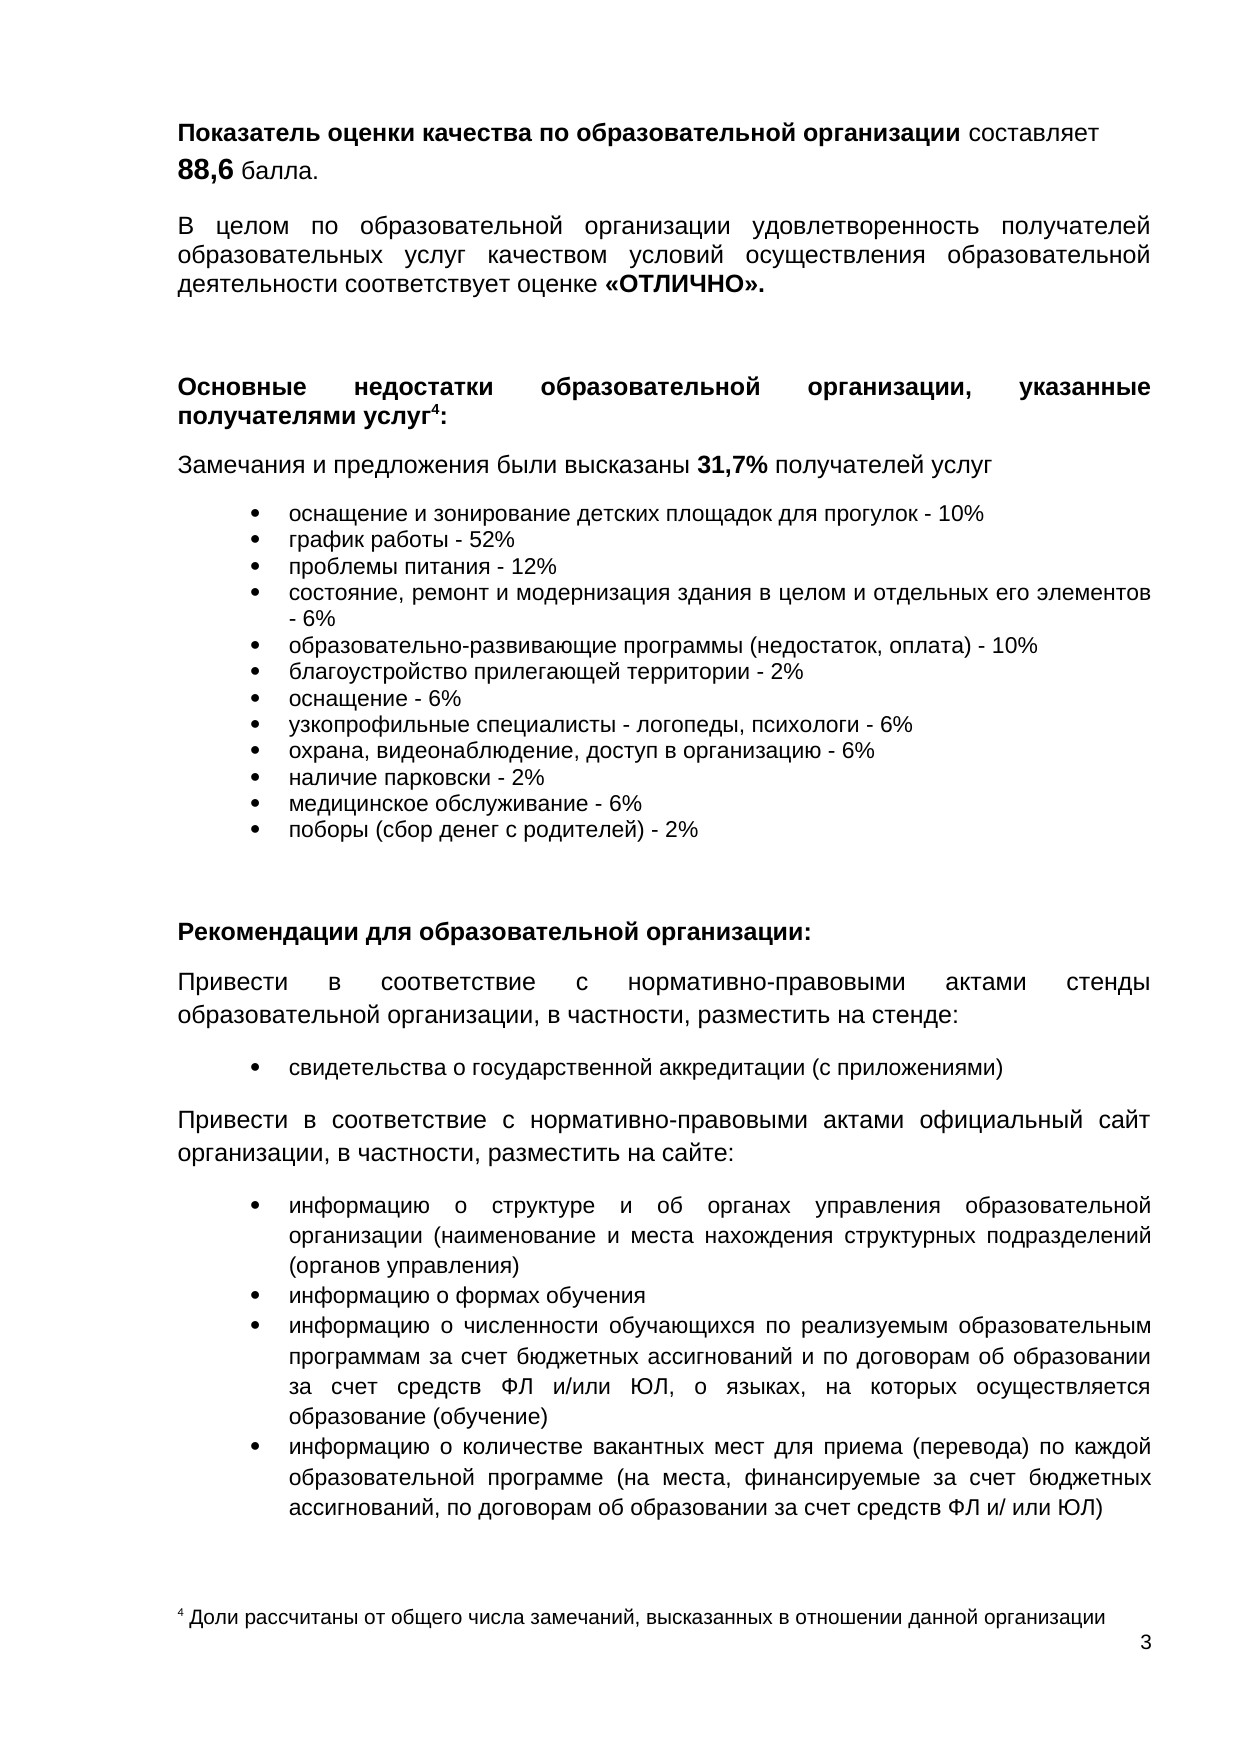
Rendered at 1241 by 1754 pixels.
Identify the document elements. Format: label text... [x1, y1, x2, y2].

list информацию о численности обучающихся по реализуемым образовательным программам за счет бюджетных ассигнований и по договорам об образовании за счет средств ФЛ и/или ЮЛ, о языках, на которых осуществляется образование (обучение) [251, 1312, 1152, 1429]
list свидетельства о государственной аккредитации (с приложениями) [251, 1054, 1152, 1080]
text Основные недостатки образовательной организации, указанные получателями услуг: [177, 372, 1152, 429]
list оснащение и зонирование детских площадок для прогулок - 10% [251, 500, 1152, 526]
list узкопрофильные специалисты - логопеды, психологи - 6% [251, 711, 1152, 737]
list образовательно-развивающие программы (недостаток, оплата) - 10% [251, 632, 1152, 658]
list график работы - 52% [251, 526, 1152, 553]
list информацию о формах обучения [251, 1282, 1152, 1308]
text Привести в соответствие с нормативно-правовыми актами стенды образовательной организации, в частности, разместить на стенде: [177, 967, 1152, 1028]
text В целом по образовательной организации удовлетворенность получателей образовательных услуг качеством условий осуществления образовательной деятельности соответствует оценке «ОТЛИЧНО». [177, 211, 1152, 297]
list благоустройство прилегающей территории - 2% [251, 658, 1152, 684]
list поборы (сбор денег с родителей) - 2% [251, 816, 1152, 843]
list информацию о количестве вакантных мест для приема (перевода) по каждой образовательной программе (на места, финансируемые за счет бюджетных ассигнований, по договорам об образовании за счет средств ФЛ и/ или ЮЛ) [251, 1433, 1152, 1520]
list состояние, ремонт и модернизация здания в целом и отдельных его элементов - 6% [251, 579, 1152, 632]
list наличие парковски - 2% [251, 763, 1152, 790]
list информацию о структуре и об органах управления образовательной организации (наименование и места нахождения структурных подразделений (органов управления) [251, 1192, 1152, 1278]
text Показатель оценки качества по образовательной организации составляет 88,6 балла. [177, 118, 1152, 185]
list проблемы питания - 12% [251, 553, 1152, 579]
text Рекомендации для образовательной организации: [177, 917, 1152, 946]
list медицинское обслуживание - 6% [251, 790, 1152, 816]
list охрана, видеонаблюдение, доступ в организацию - 6% [251, 737, 1152, 763]
text Привести в соответствие с нормативно-правовыми актами официальный сайт организации, в частности, разместить на сайте: [177, 1105, 1152, 1166]
list оснащение - 6% [251, 684, 1152, 711]
text Замечания и предложения были высказаны 31,7% получателей услуг [177, 450, 1152, 479]
